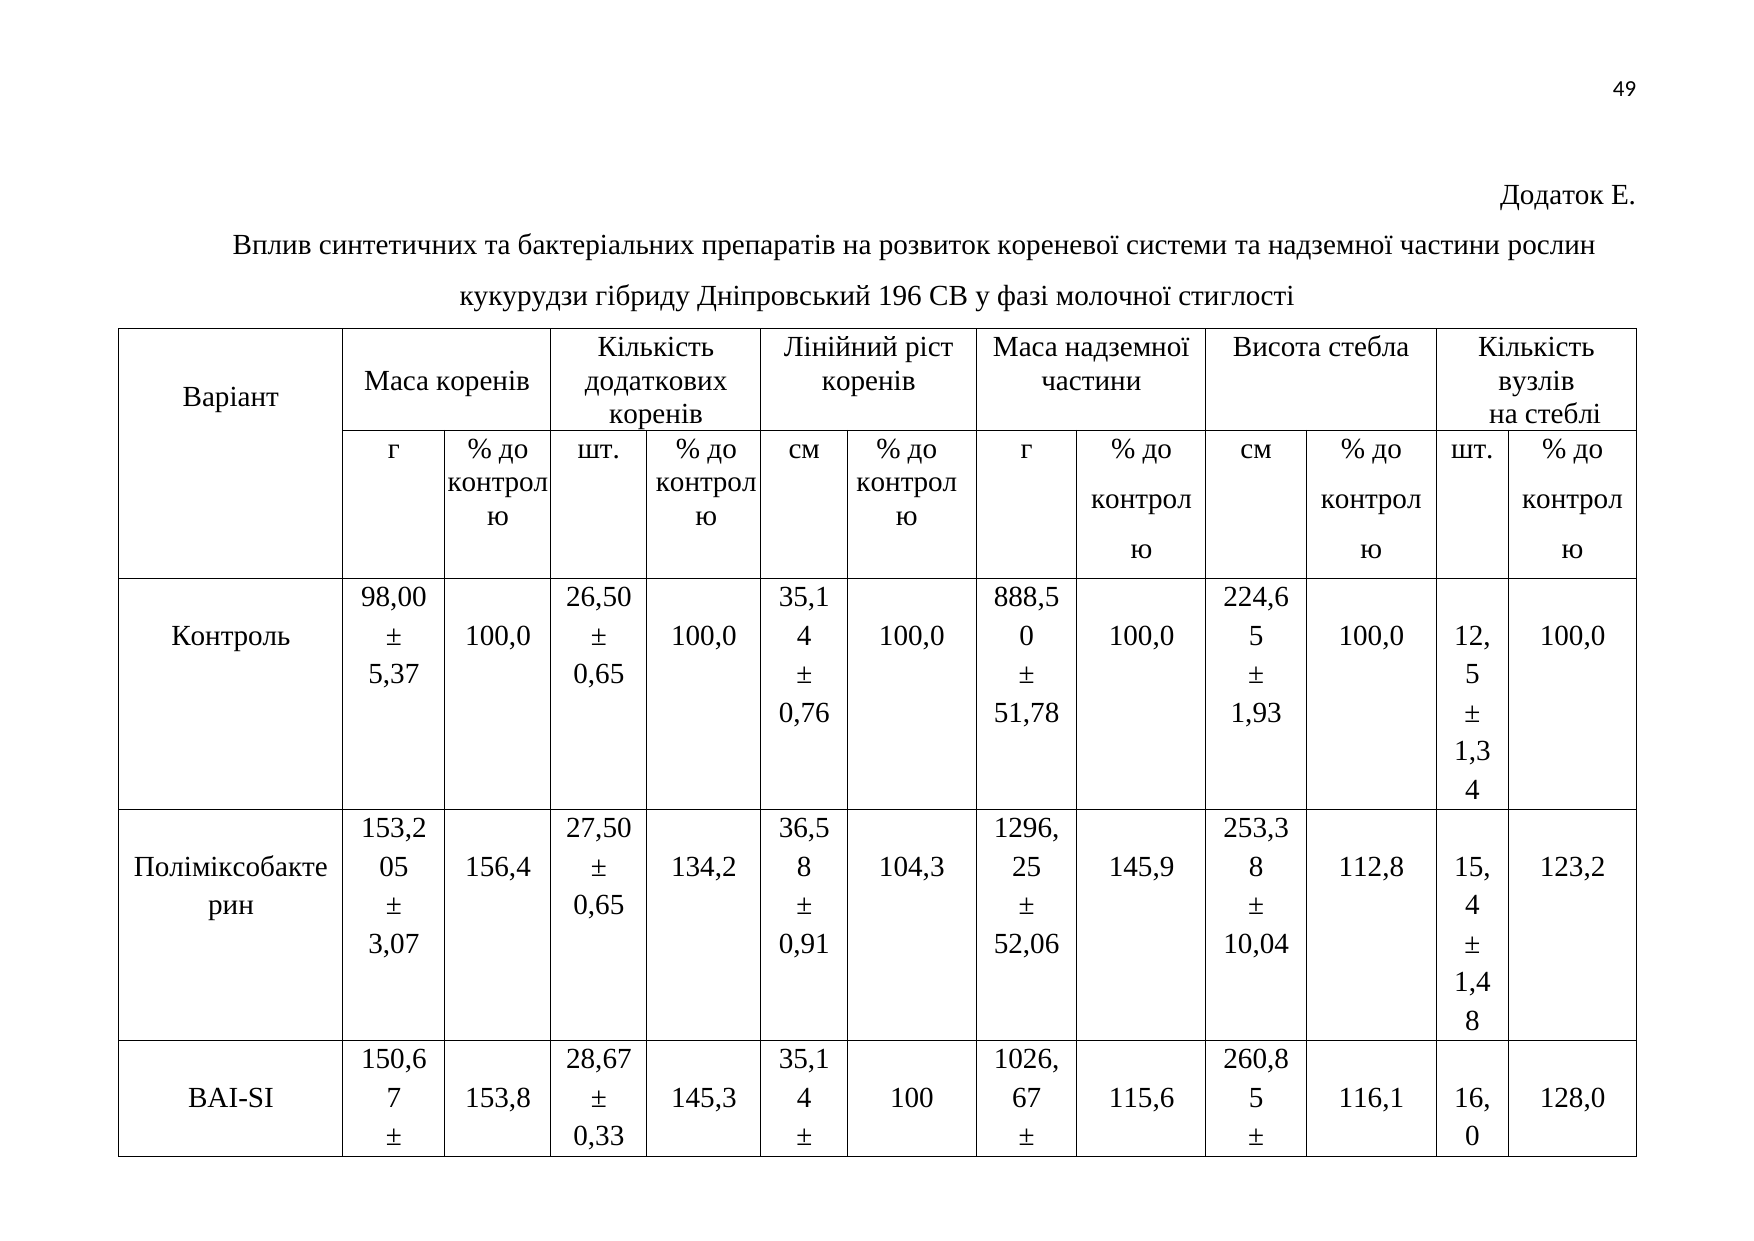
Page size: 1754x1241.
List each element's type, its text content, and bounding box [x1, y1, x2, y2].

table_cell 98,00 ± 5,37 [343, 579, 444, 809]
table_header Маса надземної частини [977, 329, 1205, 430]
table_cell шт. [551, 431, 646, 578]
table_cell 16,0 ± 1,50 [1437, 1041, 1508, 1156]
table_cell 153,8 [445, 1041, 550, 1156]
table_cell 112,8 [1307, 810, 1436, 1040]
table_header Варіант [119, 329, 342, 578]
table_cell 888,50 ± 51,78 [977, 579, 1076, 809]
table_header Маса коренів [343, 329, 550, 430]
table_cell 12,5 ± 1,34 [1437, 579, 1508, 809]
table_cell % до контролю [647, 431, 760, 578]
table_cell 100,0 [848, 579, 976, 809]
table_cell 100,0 [1509, 579, 1636, 809]
table_cell 36,58 ± 0,91 [761, 810, 847, 1040]
table_cell 116,1 [1307, 1041, 1436, 1156]
table_cell Поліміксобактерин [119, 810, 342, 1040]
table_header Висота стебла [1206, 329, 1436, 430]
table_header Лінійний ріст коренів [761, 329, 976, 430]
table_cell BAI-SI [119, 1041, 342, 1156]
table_cell 153,205 ± 3,07 [343, 810, 444, 1040]
table_cell 27,50 ± 0,65 [551, 810, 646, 1040]
table_cell 156,4 [445, 810, 550, 1040]
table_cell 134,2 [647, 810, 760, 1040]
table_cell см [761, 431, 847, 578]
table_cell % до контролю [848, 431, 976, 578]
table_cell % до контролю [445, 431, 550, 578]
table_cell 104,3 [848, 810, 976, 1040]
text Вплив синтетичних та бактеріальних препаратів на розвиток кореневої системи та надземної частини рослин кукурудзи гібриду Дніпровський 196 СВ у фазі молочної стиглості [118, 227, 1636, 311]
table_cell г [977, 431, 1076, 578]
table_cell 100 [848, 1041, 976, 1156]
table_cell 224,65 ± 1,93 [1206, 579, 1306, 809]
table_cell % до контролю [1509, 431, 1636, 578]
table_cell 150,67 ± 9,49 [343, 1041, 444, 1156]
table_cell 35,14 ± 0,18 [761, 1041, 847, 1156]
table_cell 145,3 [647, 1041, 760, 1156]
table_header Кількість вузлів на стеблі [1437, 329, 1636, 430]
table_cell 100,0 [1077, 579, 1205, 809]
table_cell % до контролю [1077, 431, 1205, 578]
table_cell 145,9 [1077, 810, 1205, 1040]
table_cell 260,85 ± 6,70 [1206, 1041, 1306, 1156]
table_cell 15,4 ± 1,48 [1437, 810, 1508, 1040]
table_cell шт. [1437, 431, 1508, 578]
table_cell 35,14 ± 0,76 [761, 579, 847, 809]
table_cell 253,38 ± 10,04 [1206, 810, 1306, 1040]
text Додаток Е. [118, 177, 1636, 211]
table_cell 28,67 ± 0,33 [551, 1041, 646, 1156]
table_cell % до контролю [1307, 431, 1436, 578]
table_cell 115,6 [1077, 1041, 1205, 1156]
table_header Кількість додаткових коренів [551, 329, 760, 430]
table_cell г [343, 431, 444, 578]
table_cell 123,2 [1509, 810, 1636, 1040]
table_cell 128,0 [1509, 1041, 1636, 1156]
table_cell 100,0 [445, 579, 550, 809]
table_cell 100,0 [1307, 579, 1436, 809]
table_cell Контроль [119, 579, 342, 809]
table_cell 1296,25 ± 52,06 [977, 810, 1076, 1040]
table_cell см [1206, 431, 1306, 578]
table_cell 1026,67 ± 36,78 [977, 1041, 1076, 1156]
table_cell 26,50 ± 0,65 [551, 579, 646, 809]
table_cell 100,0 [647, 579, 760, 809]
